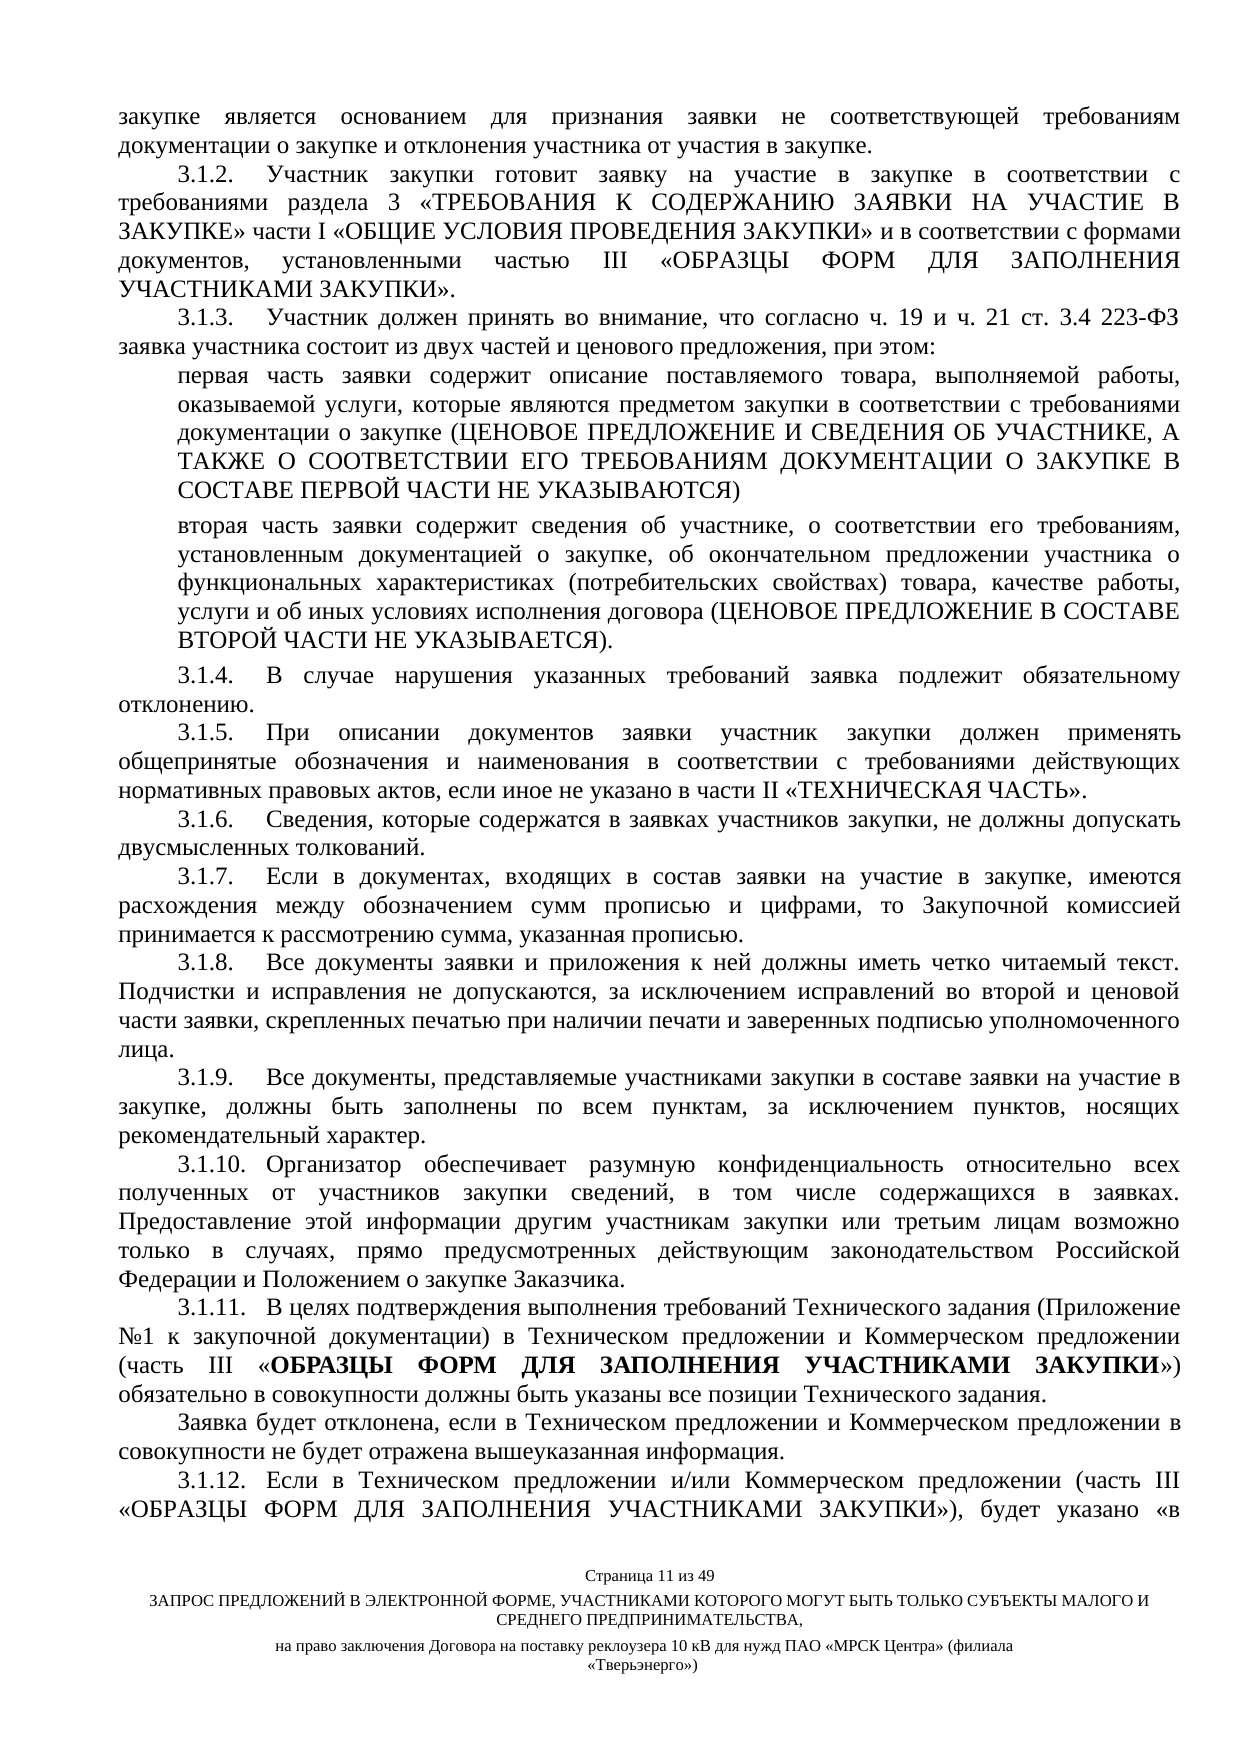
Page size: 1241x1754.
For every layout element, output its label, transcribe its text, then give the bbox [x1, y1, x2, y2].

subtitle Участник должен принять во внимание, что согласно ч. 19 и ч. 21 ст. 3.4 223-ФЗ заявка участника состоит из двух частей и ценового предложения, при этом: [118, 302, 1181, 360]
text вторая часть заявки содержит сведения об участнике, о соответствии его требованиям, установленным документацией о закупке, об окончательном предложении участника о функциональных характеристиках (потребительских свойствах) товара, качестве работы, услуги и об иных условиях исполнения договора (ЦЕНОВОЕ ПРЕДЛОЖЕНИЕ В СОСТАВЕ ВТОРОЙ ЧАСТИ НЕ УКАЗЫВАЕТСЯ). [177, 510, 1181, 654]
subtitle Заявка будет отклонена, если в Техническом предложении и Коммерческом предложении в совокупности не будет отражена вышеуказанная информация. [118, 1407, 1181, 1465]
subtitle Участник закупки готовит заявку на участие в закупке в соответствии с требованиями раздела 3 «ТРЕБОВАНИЯ К СОДЕРЖАНИЮ ЗАЯВКИ НА УЧАСТИЕ В ЗАКУПКЕ» части I «ОБЩИЕ УСЛОВИЯ ПРОВЕДЕНИЯ ЗАКУПКИ» и в соответствии с формами документов, установленными частью III «ОБРАЗЦЫ ФОРМ ДЛЯ ЗАПОЛНЕНИЯ УЧАСТНИКАМИ ЗАКУПКИ». [118, 159, 1181, 302]
subtitle Все документы, представляемые участниками закупки в составе заявки на участие в закупке, должны быть заполнены по всем пунктам, за исключением пунктов, носящих рекомендательный характер. [118, 1062, 1181, 1149]
text первая часть заявки содержит описание поставляемого товара, выполняемой работы, оказываемой услуги, которые являются предметом закупки в соответствии с требованиями документации о закупке (ЦЕНОВОЕ ПРЕДЛОЖЕНИЕ И СВЕДЕНИЯ ОБ УЧАСТНИКЕ, А ТАКЖЕ О СООТВЕТСТВИИ ЕГО ТРЕБОВАНИЯМ ДОКУМЕНТАЦИИ О ЗАКУПКЕ В СОСТАВЕ ПЕРВОЙ ЧАСТИ НЕ УКАЗЫВАЮТСЯ) [177, 360, 1181, 504]
subtitle Если в документах, входящих в состав заявки на участие в закупке, имеются расхождения между обозначением сумм прописью и цифрами, то Закупочной комиссией принимается к рассмотрению сумма, указанная прописью. [118, 861, 1181, 947]
subtitle При описании документов заявки участник закупки должен применять общепринятые обозначения и наименования в соответствии с требованиями действующих нормативных правовых актов, если иное не указано в части II «ТЕХНИЧЕСКАЯ ЧАСТЬ». [118, 717, 1181, 804]
subtitle В случае нарушения указанных требований заявка подлежит обязательному отклонению. [118, 660, 1181, 717]
subtitle Все документы заявки и приложения к ней должны иметь четко читаемый текст. Подчистки и исправления не допускаются, за исключением исправлений во второй и ценовой части заявки, скрепленных печатью при наличии печати и заверенных подписью уполномоченного лица. [118, 947, 1181, 1062]
subtitle В целях подтверждения выполнения требований Технического задания (Приложение №1 к закупочной документации) в Техническом предложении и Коммерческом предложении (часть III «ОБРАЗЦЫ ФОРМ ДЛЯ ЗАПОЛНЕНИЯ УЧАСТНИКАМИ ЗАКУПКИ») обязательно в совокупности должны быть указаны все позиции Технического задания. [118, 1292, 1181, 1407]
subtitle Организатор обеспечивает разумную конфиденциальность относительно всех полученных от участников закупки сведений, в том числе содержащихся в заявках. Предоставление этой информации другим участникам закупки или третьим лицам возможно только в случаях, прямо предусмотренных действующим законодательством Российской Федерации и Положением о закупке Заказчика. [118, 1149, 1181, 1292]
subtitle Сведения, которые содержатся в заявках участников закупки, не должны допускать двусмысленных толкований. [118, 804, 1181, 861]
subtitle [118, 101, 1181, 159]
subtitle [118, 1465, 1181, 1522]
